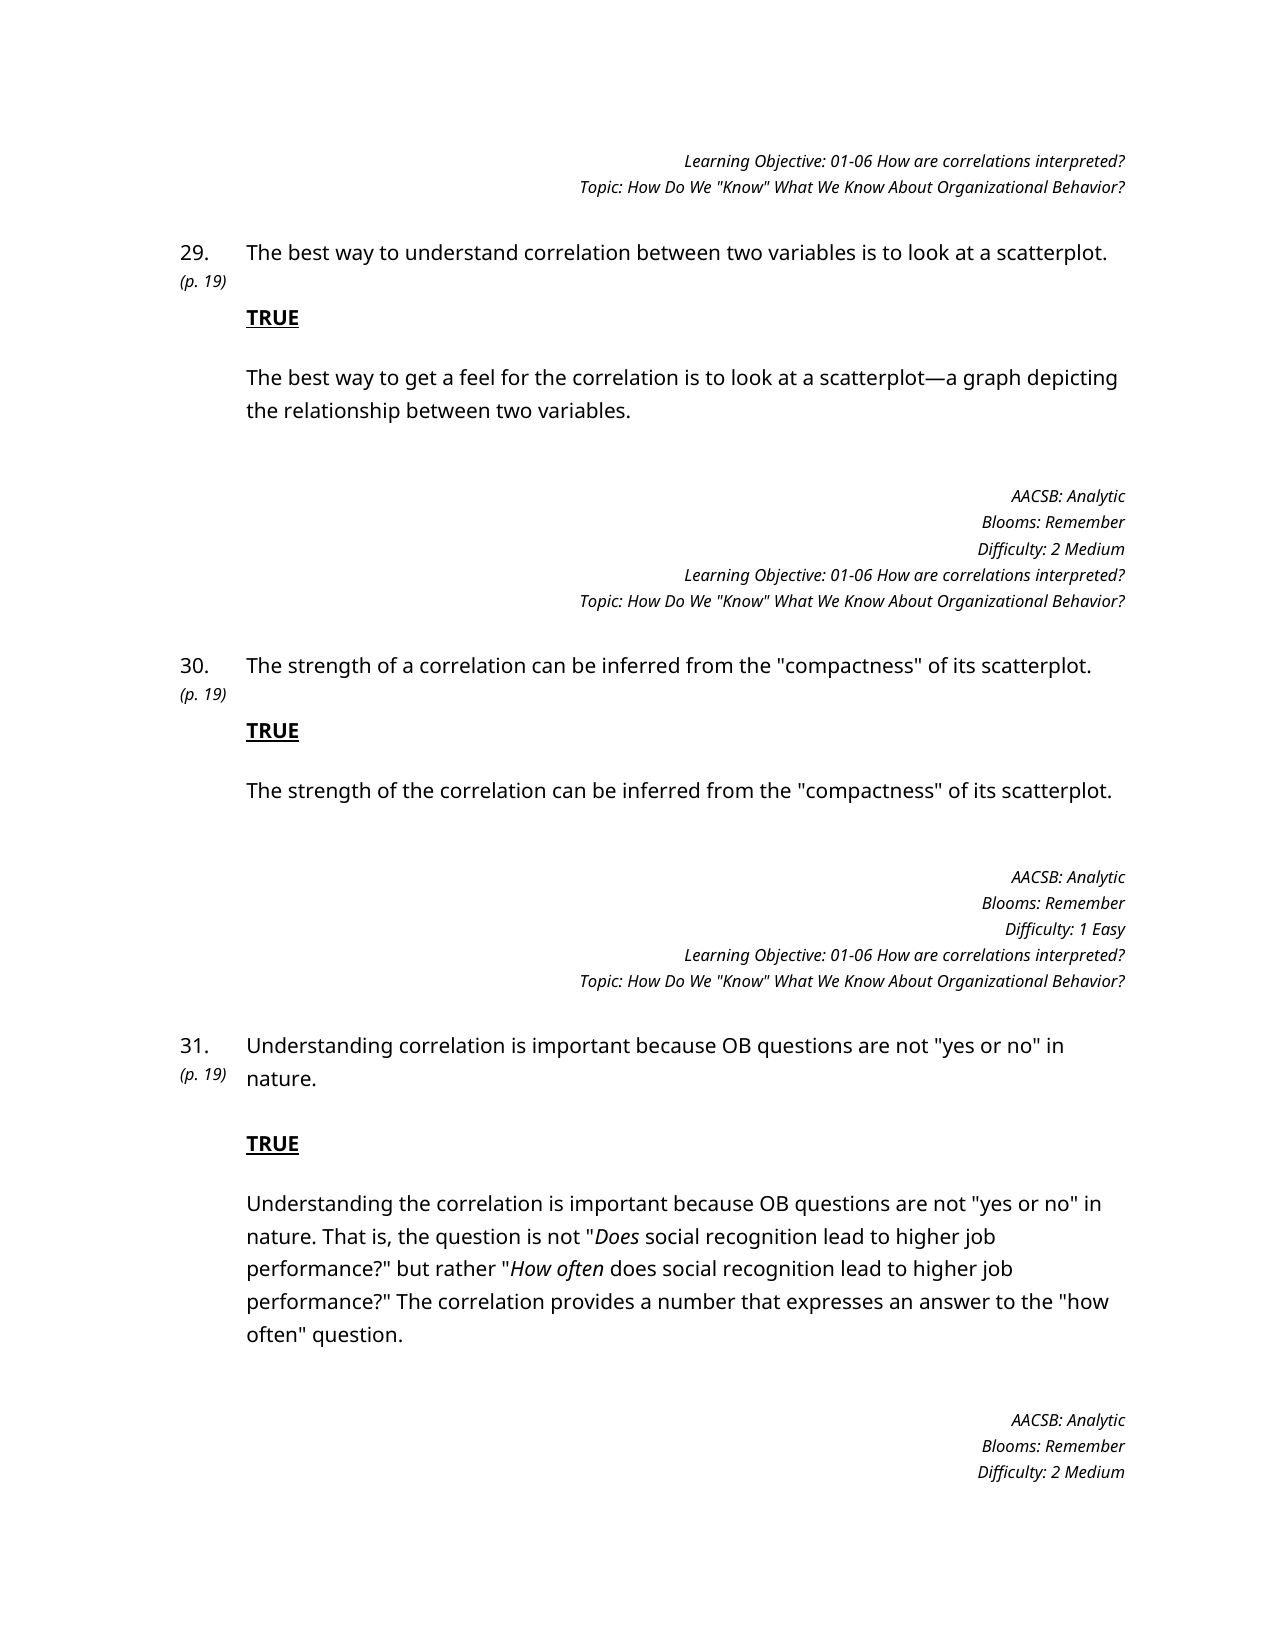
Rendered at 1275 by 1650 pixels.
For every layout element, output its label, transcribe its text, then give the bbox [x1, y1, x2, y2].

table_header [180, 150, 1125, 235]
table_header The strength of a correlation can be inferred from the "compactness" of its scatterplot. TRUE The strength of the correlation can be inferred from the "compactness" of its scatterplot. [246, 651, 1125, 836]
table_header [180, 1409, 1125, 1484]
table_header Understanding correlation is important because OB questions are not "yes or no" in nature. TRUE Understanding the correlation is important because OB questions are not "yes or no" in nature. That is, the question is not "Does social recognition lead to higher job performance?" but rather "How often does social recognition lead to higher job performance?" The correlation provides a number that expresses an answer to the "how often" question. [246, 1031, 1125, 1380]
table_header 29. (p. 19) [180, 238, 246, 456]
table_header The best way to understand correlation between two variables is to look at a scatterplot. TRUE The best way to get a feel for the correlation is to look at a scatterplot—a graph depicting the relationship between two variables. [246, 238, 1125, 456]
table_header 31. (p. 19) [180, 1031, 246, 1380]
table_header 30. (p. 19) [180, 651, 246, 836]
